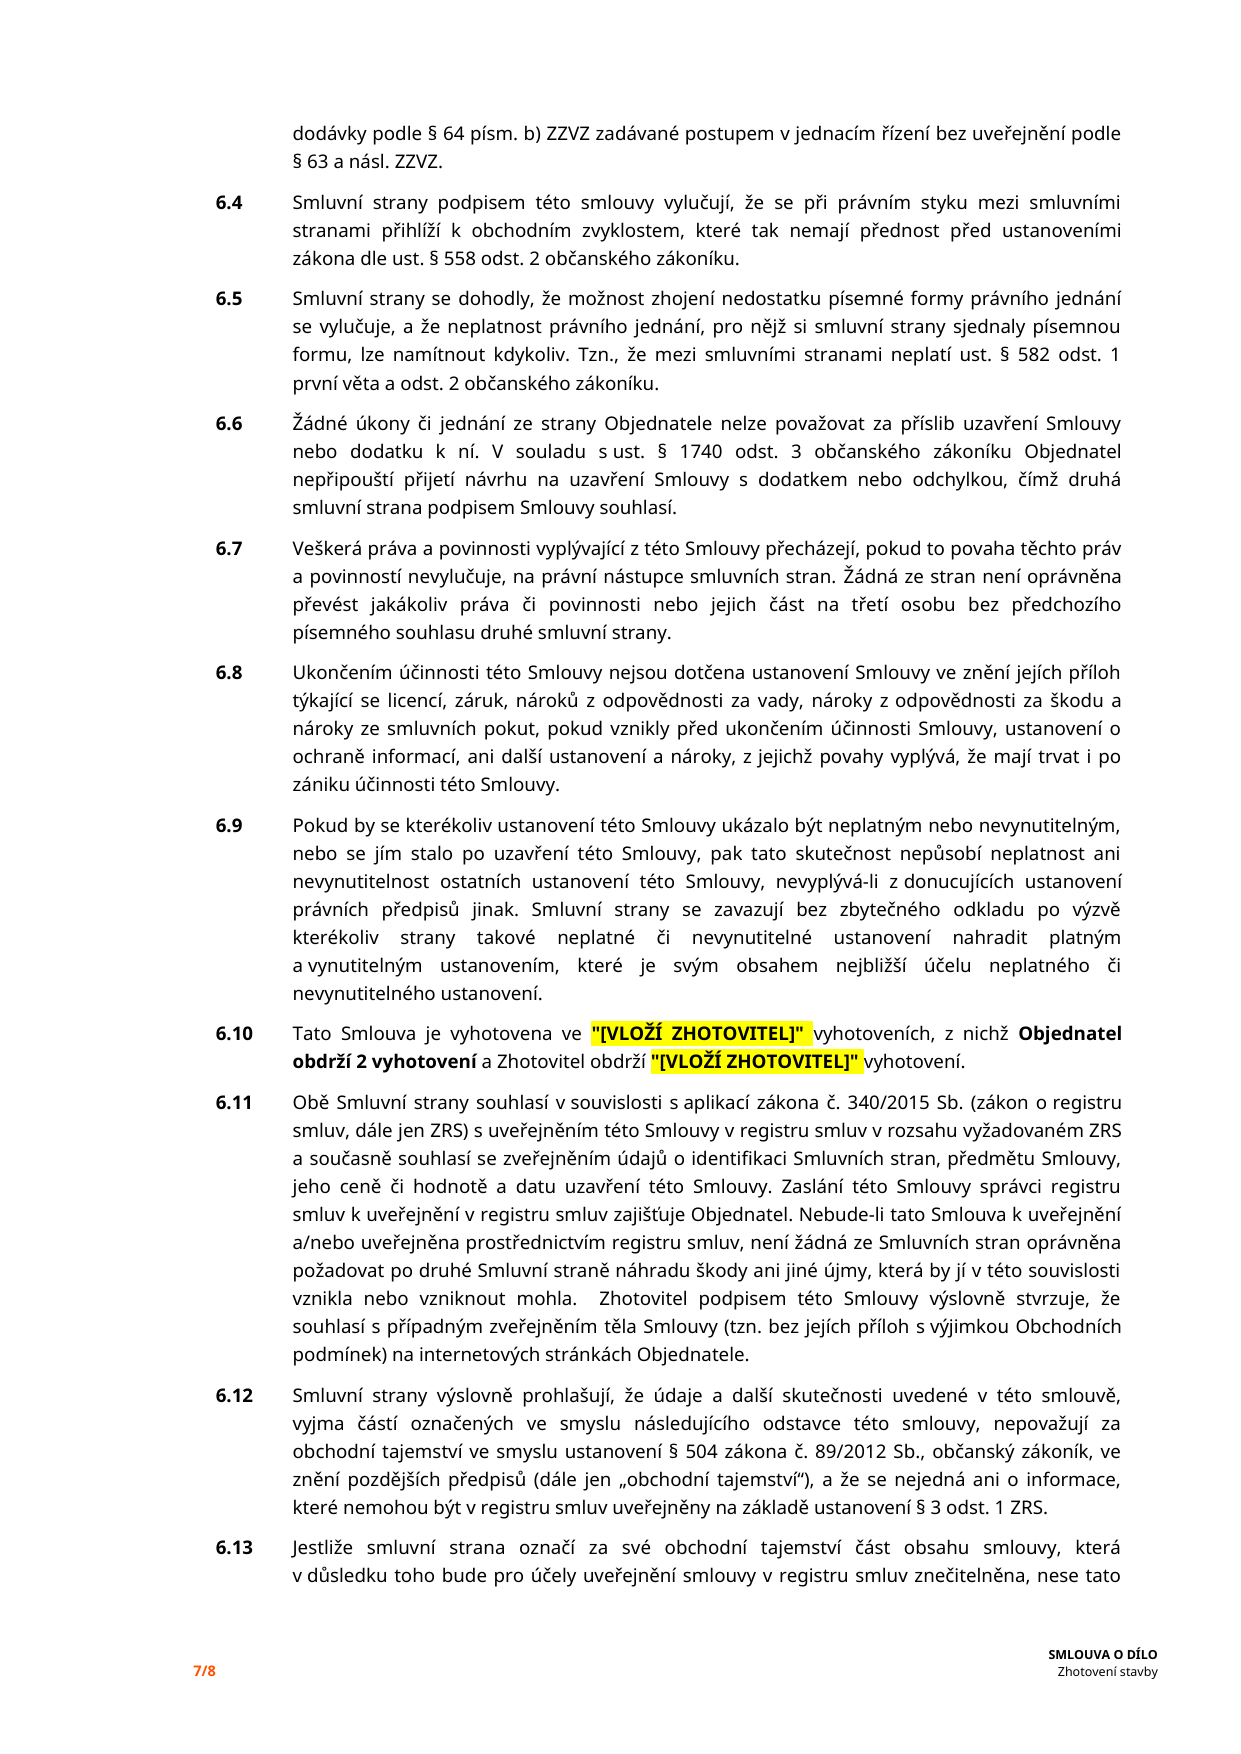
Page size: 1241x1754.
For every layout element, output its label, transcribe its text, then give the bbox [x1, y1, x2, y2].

text Obě Smluvní strany souhlasí v souvislosti s aplikací zákona č. 340/2015 Sb. (zákon o registru smluv, dále jen ZRS) s uveřejněním této Smlouvy v registru smluv v rozsahu vyžadovaném ZRS a současně souhlasí se zveřejněním údajů o identifikaci Smluvních stran, předmětu Smlouvy, jeho ceně či hodnotě a datu uzavření této Smlouvy. Zaslání této Smlouvy správci registru smluv k uveřejnění v registru smluv zajišťuje Objednatel. Nebude-li tato Smlouva k uveřejnění a/nebo uveřejněna prostřednictvím registru smluv, není žádná ze Smluvních stran oprávněna požadovat po druhé Smluvní straně náhradu škody ani jiné újmy, která by jí v této souvislosti vznikla nebo vzniknout mohla. Zhotovitel podpisem této Smlouvy výslovně stvrzuje, že souhlasí s případným zveřejněním těla Smlouvy (tzn. bez jejích příloh s výjimkou Obchodních podmínek) na internetových stránkách Objednatele. [216, 1089, 1122, 1367]
text Veškerá práva a povinnosti vyplývající z této Smlouvy přecházejí, pokud to povaha těchto práv a povinností nevylučuje, na právní nástupce smluvních stran. Žádná ze stran není oprávněna převést jakákoliv práva či povinnosti nebo jejich část na třetí osobu bez předchozího písemného souhlasu druhé smluvní strany. [216, 535, 1122, 644]
text Pokud by se kterékoliv ustanovení této Smlouvy ukázalo být neplatným nebo nevynutitelným, nebo se jím stalo po uzavření této Smlouvy, pak tato skutečnost nepůsobí neplatnost ani nevynutitelnost ostatních ustanovení této Smlouvy, nevyplývá-li z donucujících ustanovení právních předpisů jinak. Smluvní strany se zavazují bez zbytečného odkladu po výzvě kterékoliv strany takové neplatné či nevynutitelné ustanovení nahradit platným a vynutitelným ustanovením, které je svým obsahem nejbližší účelu neplatného či nevynutitelného ustanovení. [216, 812, 1122, 1006]
text Ukončením účinnosti této Smlouvy nejsou dotčena ustanovení Smlouvy ve znění jejích příloh týkající se licencí, záruk, nároků z odpovědnosti za vady, nároky z odpovědnosti za škodu a nároky ze smluvních pokut, pokud vznikly před ukončením účinnosti Smlouvy, ustanovení o ochraně informací, ani další ustanovení a nároky, z jejichž povahy vyplývá, že mají trvat i po zániku účinnosti této Smlouvy. [216, 659, 1122, 797]
text Smluvní strany podpisem této smlouvy vylučují, že se při právním styku mezi smluvními stranami přihlíží k obchodním zvyklostem, které tak nemají přednost před ustanoveními zákona dle ust. § 558 odst. 2 občanského zákoníku. [216, 189, 1122, 271]
text Smluvní strany se dohodly, že možnost zhojení nedostatku písemné formy právního jednání se vylučuje, a že neplatnost právního jednání, pro nějž si smluvní strany sjednaly písemnou formu, lze namítnout kdykoliv. Tzn., že mezi smluvními stranami neplatí ust. § 582 odst. 1 první věta a odst. 2 občanského zákoníku. [216, 286, 1122, 395]
text Tato Smlouva je vyhotovena ve vyhotoveních, z nichž Objednatel obdrží 2 vyhotovení a Zhotovitel obdrží vyhotovení. [216, 1021, 1122, 1074]
text Smluvní strany výslovně prohlašují, že údaje a další skutečnosti uvedené v této smlouvě, vyjma částí označených ve smyslu následujícího odstavce této smlouvy, nepovažují za obchodní tajemství ve smyslu ustanovení § 504 zákona č. 89/2012 Sb., občanský zákoník, ve znění pozdějších předpisů (dále jen „obchodní tajemství“), a že se nejedná ani o informace, které nemohou být v registru smluv uveřejněny na základě ustanovení § 3 odst. 1 ZRS. [216, 1382, 1122, 1519]
text Žádné úkony či jednání ze strany Objednatele nelze považovat za příslib uzavření Smlouvy nebo dodatku k ní. V souladu s ust. § 1740 odst. 3 občanského zákoníku Objednatel nepřipouští přijetí návrhu na uzavření Smlouvy s dodatkem nebo odchylkou, čímž druhá smluvní strana podpisem Smlouvy souhlasí. [216, 410, 1122, 520]
